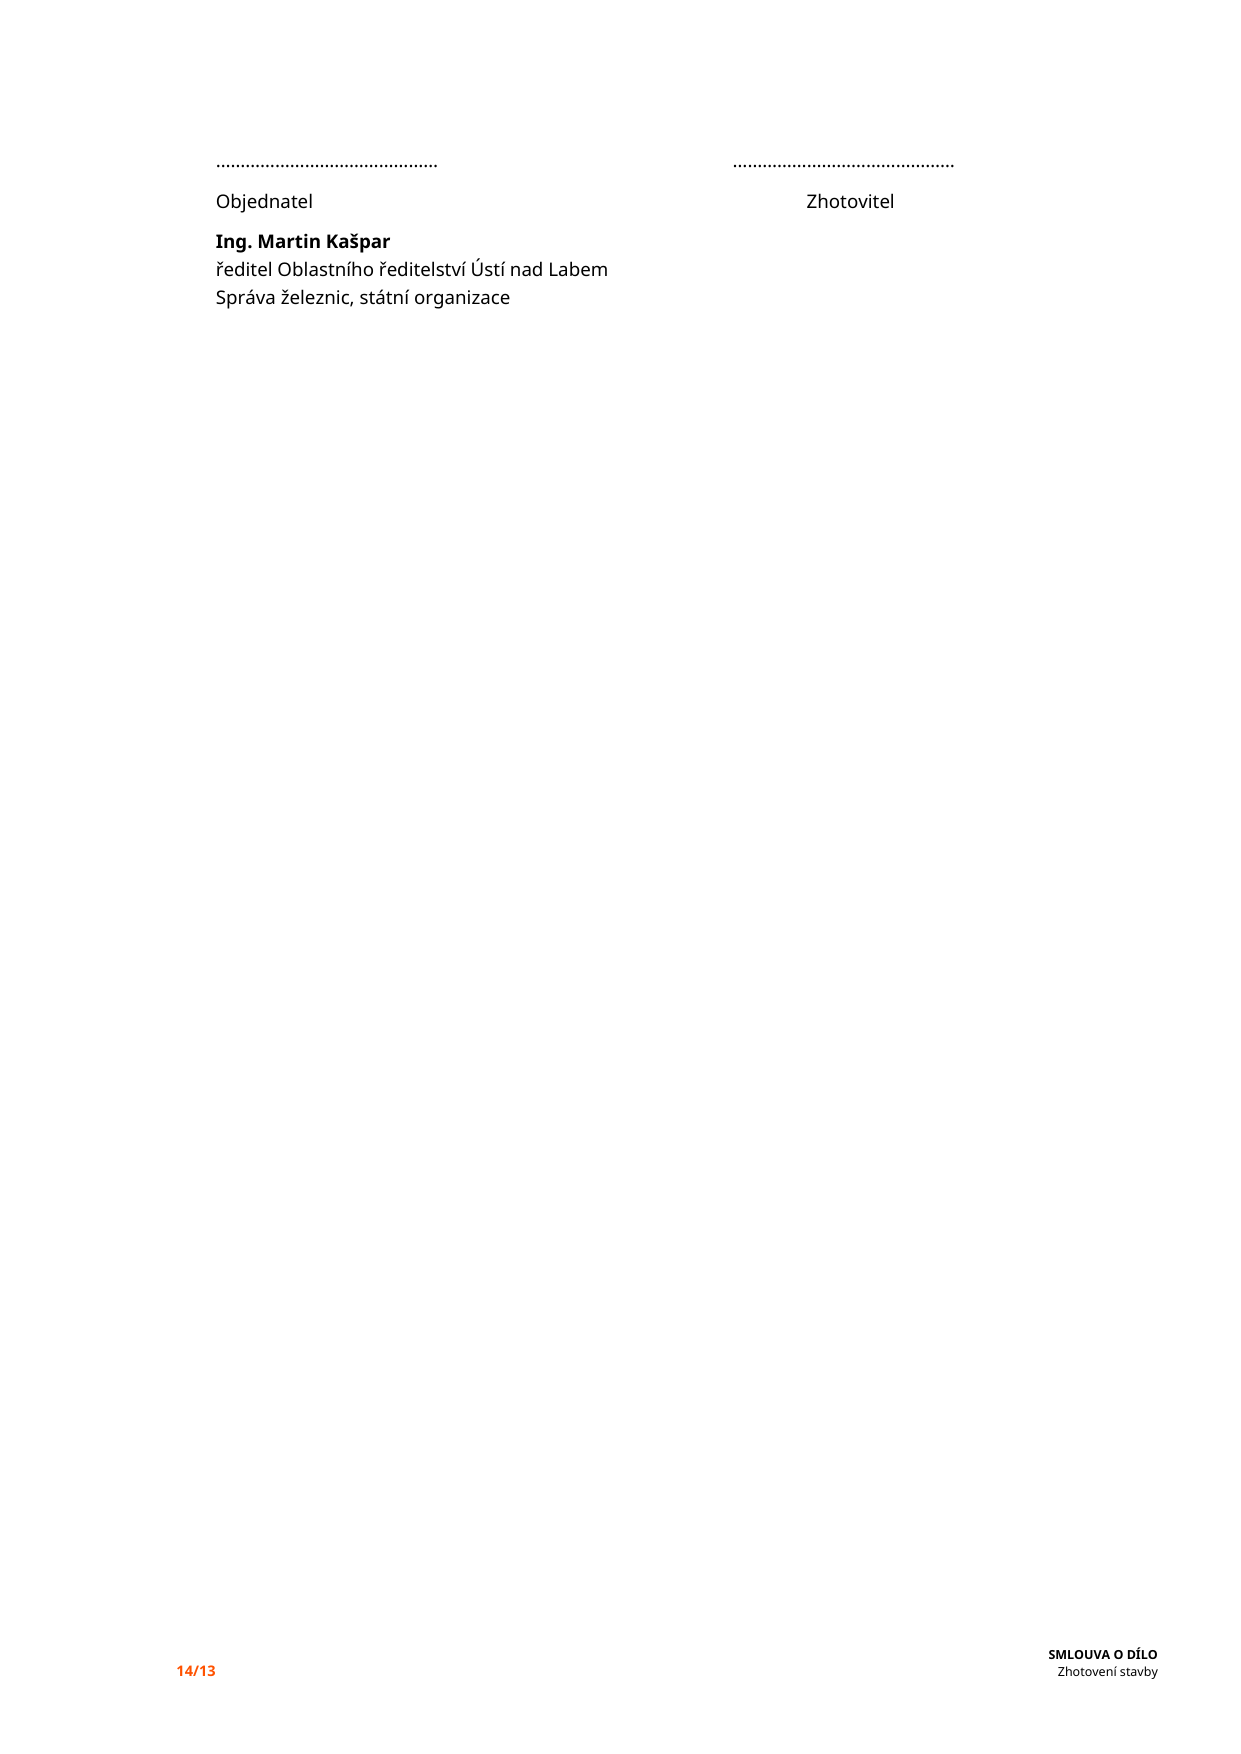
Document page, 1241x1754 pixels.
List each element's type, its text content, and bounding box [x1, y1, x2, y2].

text Ing. Martin Kašpar [216, 228, 1093, 254]
text ředitel Oblastního ředitelství Ústí nad Labem [216, 257, 1093, 282]
text Objednatel Zhotovitel [216, 188, 1093, 213]
text ……………………………………… ……………………………………… [216, 147, 1093, 173]
text Správa železnic, státní organizace [216, 284, 1093, 310]
